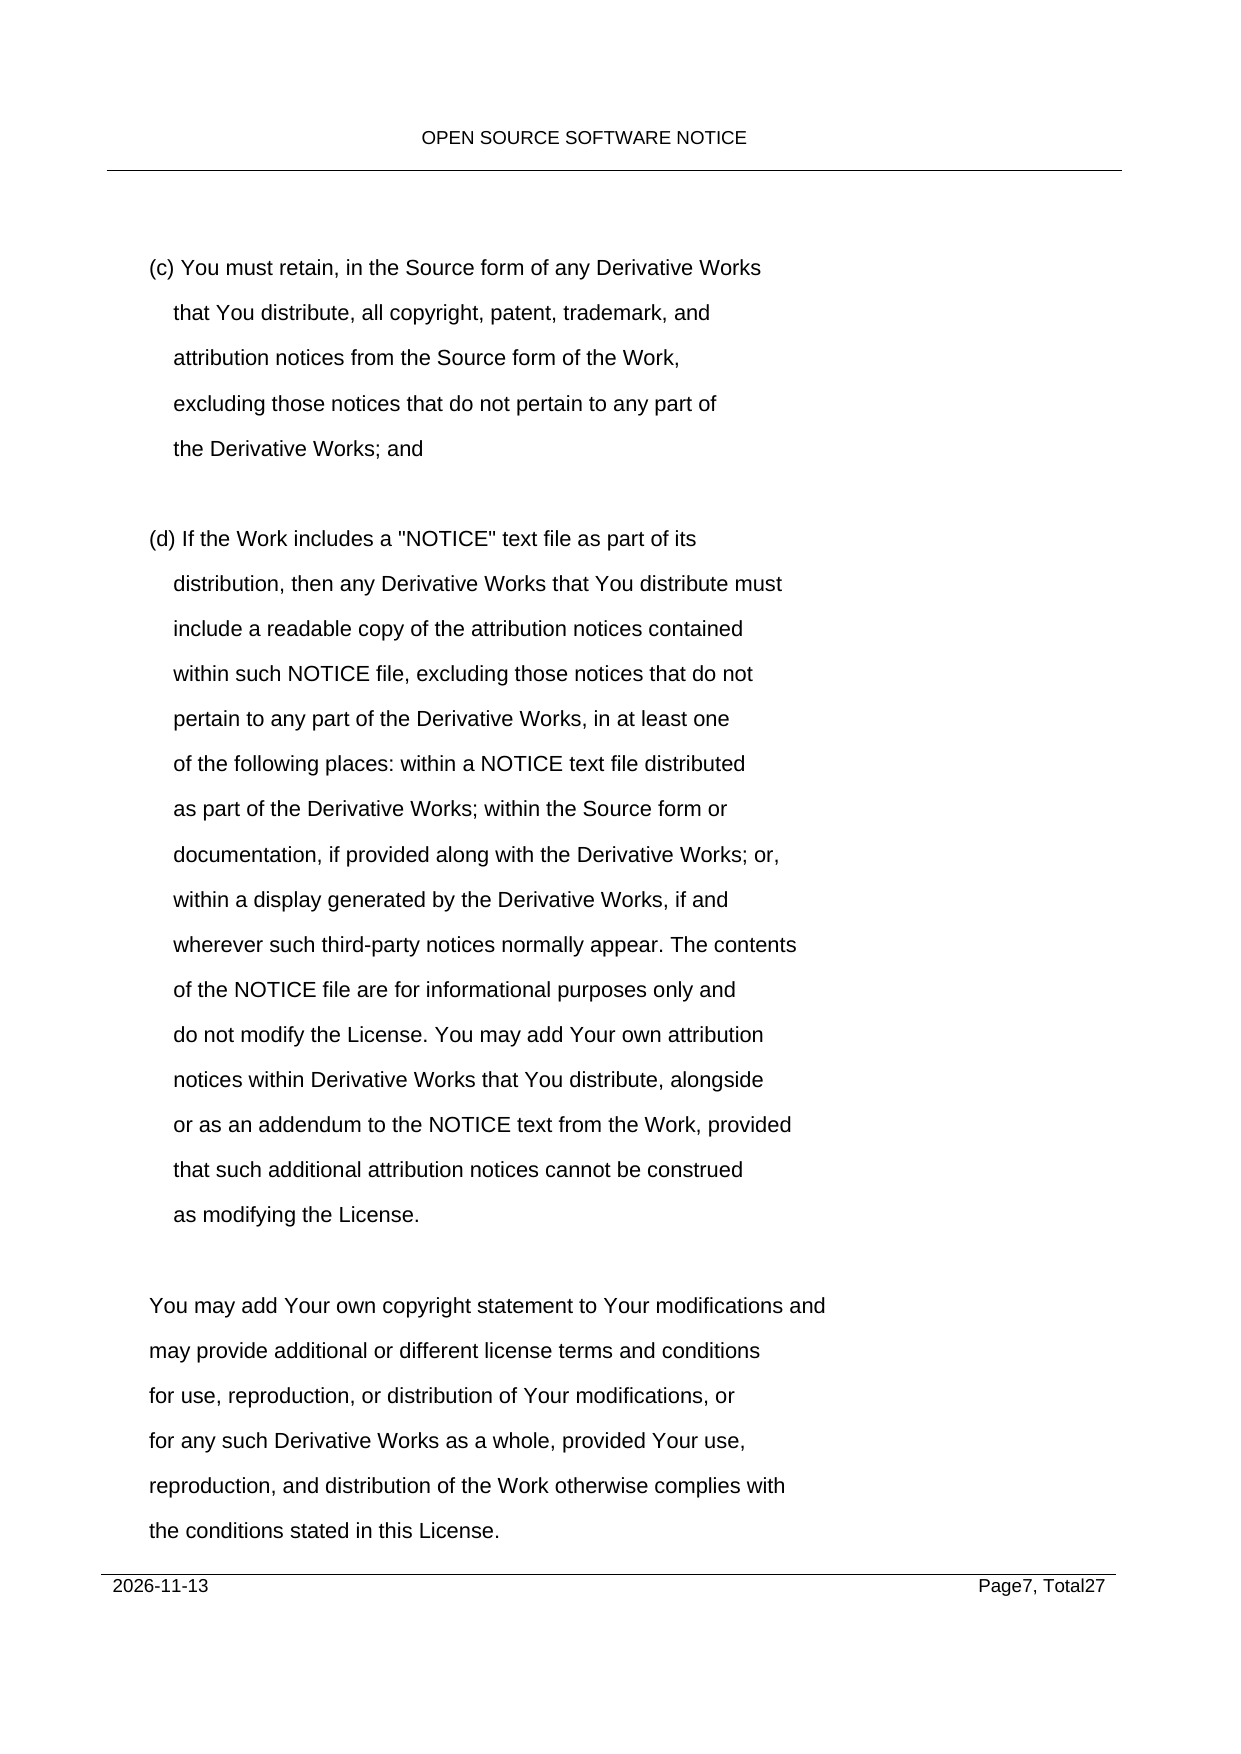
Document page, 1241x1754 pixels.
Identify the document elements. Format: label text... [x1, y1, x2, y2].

text for any such Derivative Works as a whole, provided Your use, [112, 1424, 1128, 1457]
text (c) You must retain, in the Source form of any Derivative Works [112, 251, 1128, 284]
text may provide additional or different license terms and conditions [112, 1334, 1128, 1366]
text of the following places: within a NOTICE text file distributed [112, 748, 1128, 780]
text that You distribute, all copyright, patent, trademark, and [112, 297, 1128, 329]
text (d) If the Work includes a "NOTICE" text file as part of its [112, 522, 1128, 554]
text attribution notices from the Source form of the Work, [112, 342, 1128, 374]
text include a readable copy of the attribution notices contained [112, 612, 1128, 645]
text of the NOTICE file are for informational purposes only and [112, 973, 1128, 1006]
text pertain to any part of the Derivative Works, in at least one [112, 702, 1128, 735]
text that such additional attribution notices cannot be construed [112, 1153, 1128, 1186]
text as modifying the License. [112, 1199, 1128, 1231]
text as part of the Derivative Works; within the Source form or [112, 793, 1128, 825]
text excluding those notices that do not pertain to any part of [112, 387, 1128, 419]
text do not modify the License. You may add Your own attribution [112, 1018, 1128, 1051]
text You may add Your own copyright statement to Your modifications and [112, 1289, 1128, 1321]
text notices within Derivative Works that You distribute, alongside [112, 1063, 1128, 1096]
text within a display generated by the Derivative Works, if and [112, 883, 1128, 915]
text reproduction, and distribution of the Work otherwise complies with [112, 1469, 1128, 1502]
text the Derivative Works; and [112, 432, 1128, 464]
text wherever such third-party notices normally appear. The contents [112, 928, 1128, 961]
text for use, reproduction, or distribution of Your modifications, or [112, 1379, 1128, 1412]
text documentation, if provided along with the Derivative Works; or, [112, 838, 1128, 870]
text the conditions stated in this License. [112, 1514, 1128, 1547]
text distribution, then any Derivative Works that You distribute must [112, 567, 1128, 600]
text within such NOTICE file, excluding those notices that do not [112, 657, 1128, 690]
text or as an addendum to the NOTICE text from the Work, provided [112, 1108, 1128, 1141]
